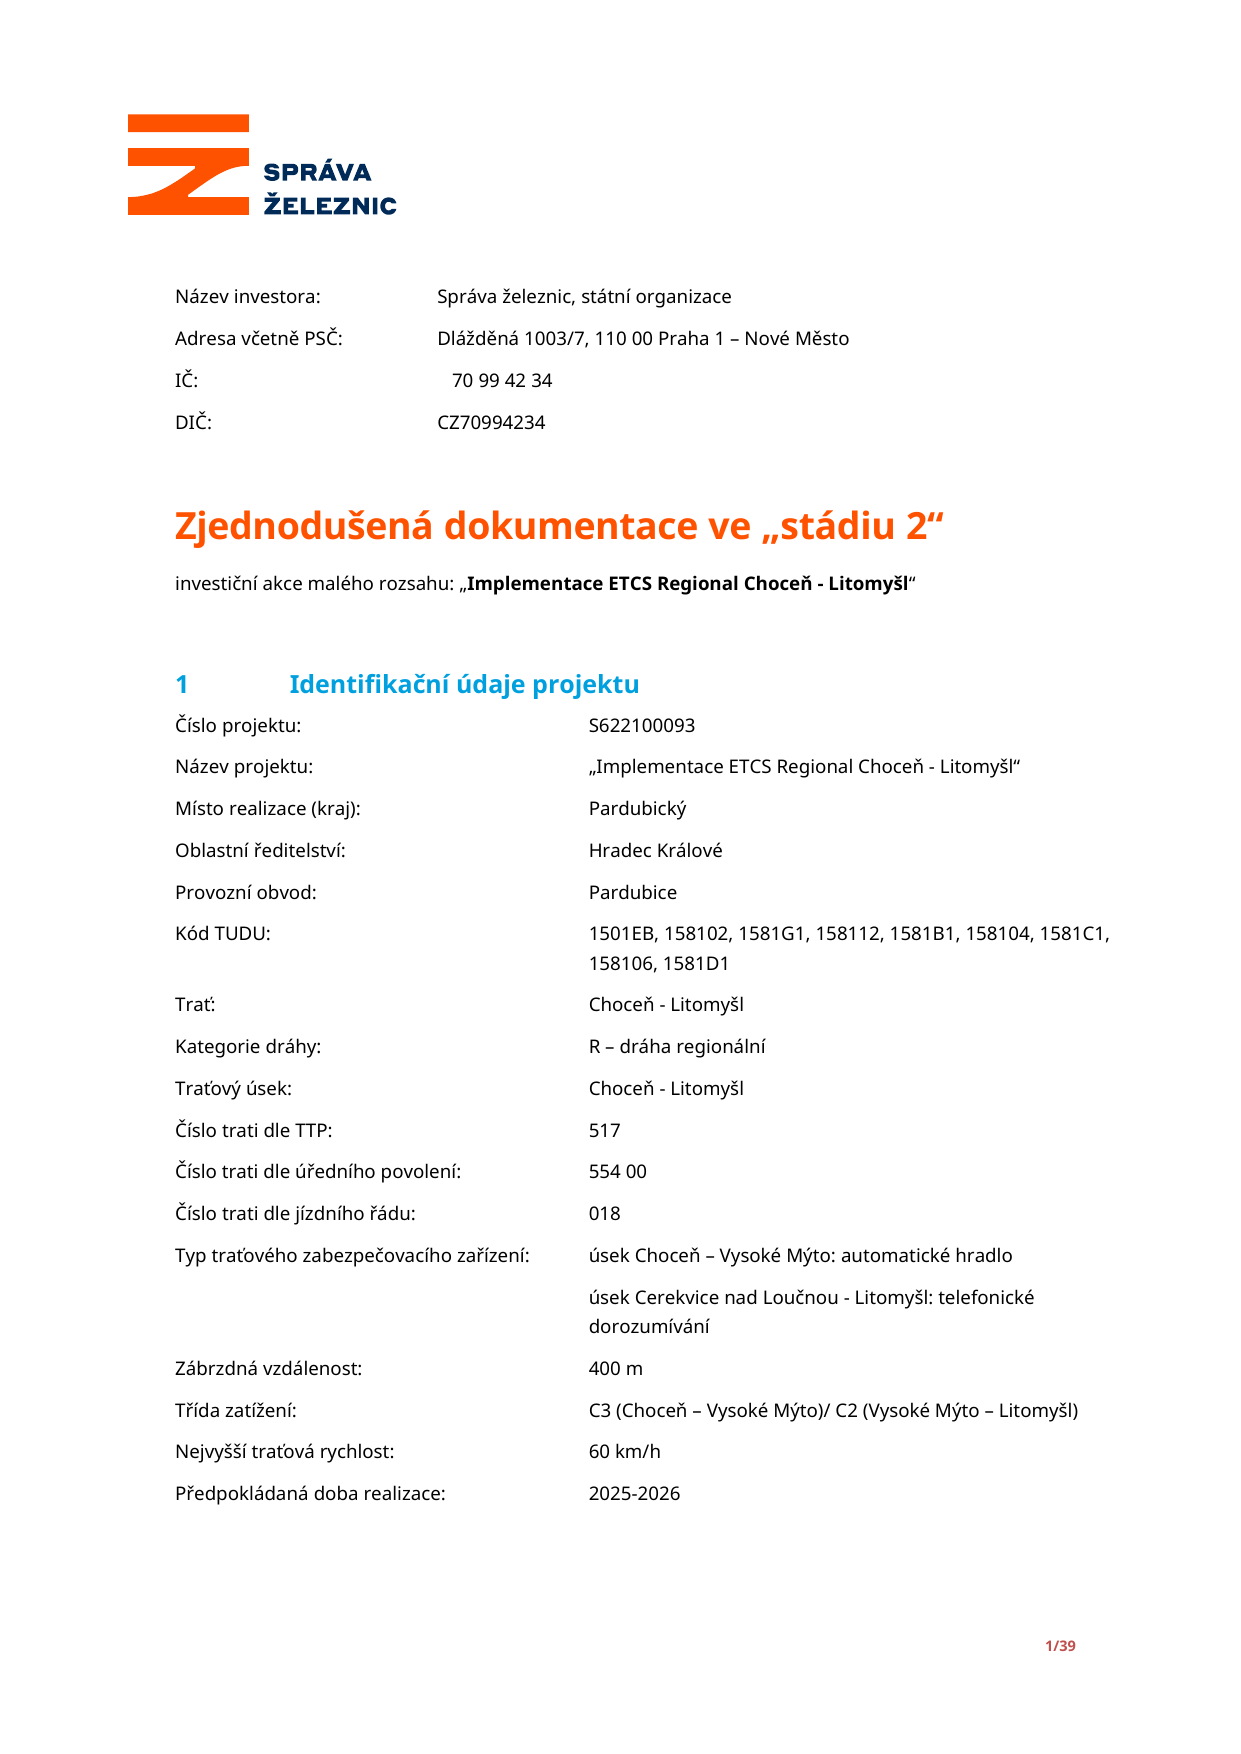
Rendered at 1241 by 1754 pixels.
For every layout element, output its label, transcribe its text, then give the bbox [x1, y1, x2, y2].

text Kategorie dráhy: R – dráha regionální [175, 1033, 1136, 1059]
text Provozní obvod: Pardubice [175, 879, 1136, 904]
text Číslo projektu: S622100093 [175, 712, 1136, 737]
text Kód TUDU: 1501EB, 158102, 1581G1, 158112, 1581B1, 158104, 1581C1, 158106, 1581D1 [175, 921, 1136, 976]
text Traťový úsek: Choceň - Litomyšl [175, 1075, 1136, 1101]
text Adresa včetně PSČ: Dlážděná 1003/7, 110 00 Praha 1 – Nové Město [175, 326, 892, 351]
text Číslo trati dle úředního povolení: 554 00 [175, 1159, 1136, 1184]
text Název projektu: „Implementace ETCS Regional Choceň - Litomyšl“ [175, 754, 1136, 779]
text Předpokládaná doba realizace: 2025-2026 [175, 1481, 1136, 1506]
text Třída zatížení: C3 (Choceň – Vysoké Mýto)/ C2 (Vysoké Mýto – Litomyšl) [175, 1397, 1136, 1422]
text Číslo trati dle jízdního řádu: 018 [175, 1201, 1136, 1226]
text Číslo trati dle TTP: 517 [175, 1117, 1136, 1143]
subtitle Identifikační údaje projektu [175, 666, 1136, 701]
text Typ traťového zabezpečovacího zařízení: úsek Choceň – Vysoké Mýto: automatické hradlo [175, 1242, 1136, 1268]
text DIČ: CZ70994234 [175, 409, 1136, 434]
text IČ: 70 99 42 34 [175, 367, 892, 393]
text Oblastní ředitelství: Hradec Králové [175, 837, 1136, 863]
text Nejvyšší traťová rychlost: 60 km/h [175, 1439, 1136, 1464]
text Zjednodušená dokumentace ve „stádiu 2“ [175, 499, 1136, 550]
text Zábrzdná vzdálenost: 400 m [175, 1355, 1136, 1381]
text investiční akce malého rozsahu: „Implementace ETCS Regional Choceň - Litomyšl“ [175, 570, 1136, 596]
text Trať: Choceň - Litomyšl [175, 992, 1136, 1017]
text Místo realizace (kraj): Pardubický [175, 795, 1136, 821]
text úsek Cerekvice nad Loučnou - Litomyšl: telefonické dorozumívání [588, 1284, 1136, 1339]
text Název investora: Správa železnic, státní organizace [175, 284, 1136, 309]
